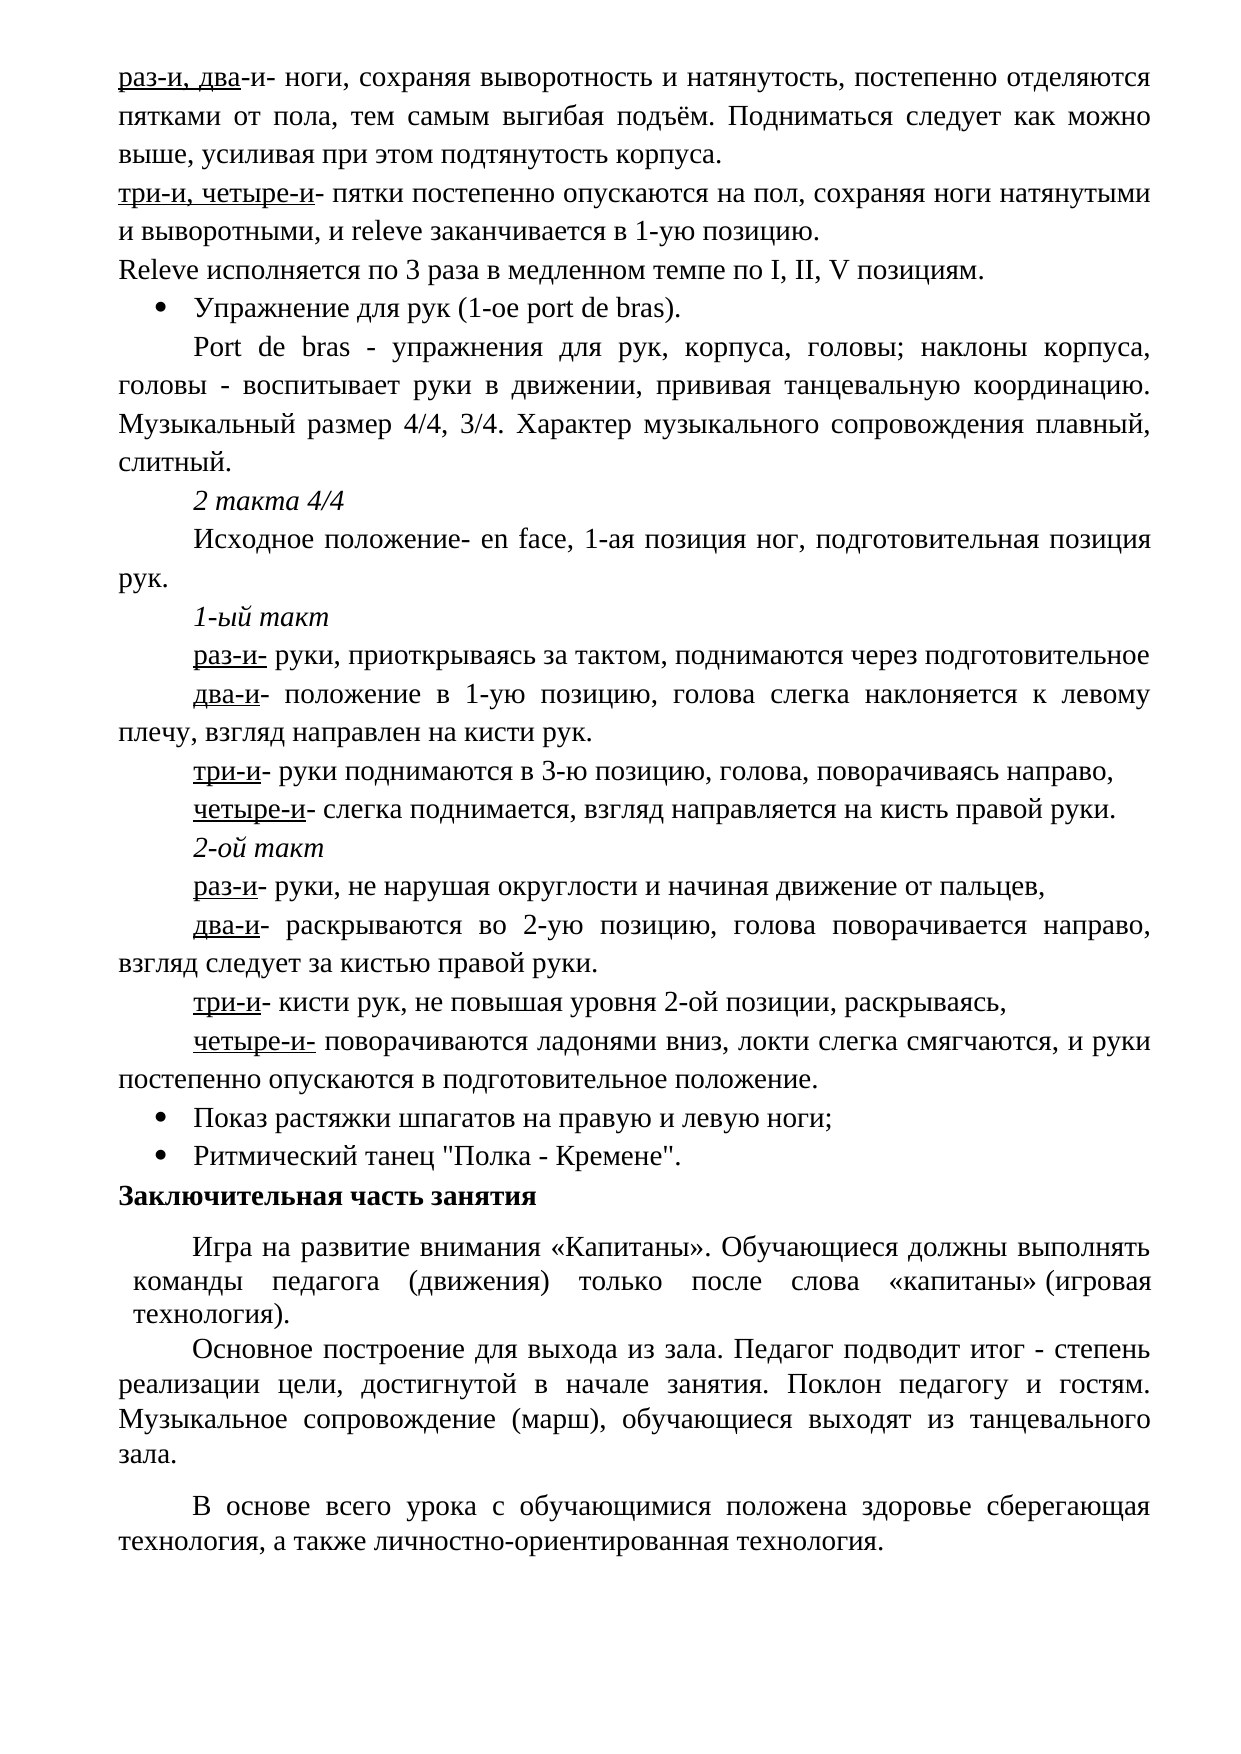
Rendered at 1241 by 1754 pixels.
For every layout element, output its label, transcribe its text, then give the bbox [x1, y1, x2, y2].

text Игра на развитие внимания «Капитаны». Обучающиеся должны выполнять команды педагога (движения) только после слова «капитаны» (игровая технология). [133, 1229, 1152, 1330]
list два-и- положение в 1-ую позицию, голова слегка наклоняется к левому плечу, взгляд направлен на кисти рук. [118, 676, 1152, 748]
list раз-и, два-и- ноги, сохраняя выворотность и натянутость, постепенно отделяются пятками от пола, тем самым выгибая подъём. Подниматься следует как можно выше, усиливая при этом подтянутость корпуса. [118, 59, 1152, 170]
list три-и- руки поднимаются в 3-ю позицию, голова, поворачиваясь направо, [118, 753, 1152, 786]
list раз-и- руки, не нарушая округлости и начиная движение от пальцев, [118, 868, 1152, 902]
list Releve исполняется по 3 раза в медленном темпе по I, II, V позициям. [118, 252, 1152, 285]
list Показ растяжки шпагатов на правую и левую ноги; [156, 1100, 1152, 1133]
list четыре-и- поворачиваются ладонями вниз, локти слегка смягчаются, и руки постепенно опускаются в подготовительное положение. [118, 1023, 1152, 1095]
list два-и- раскрываются во 2-ую позицию, голова поворачивается направо, взгляд следует за кистью правой руки. [118, 907, 1152, 979]
list 2-ой такт [118, 830, 1152, 863]
list четыре-и- слегка поднимается, взгляд направляется на кисть правой руки. [118, 791, 1152, 825]
text В основе всего урока с обучающимися положена здоровье сберегающая технология, а также личностно-ориентированная технология. [118, 1487, 1152, 1557]
list три-и- кисти рук, не повышая уровня 2-ой позиции, раскрываясь, [118, 984, 1152, 1018]
list 1-ый такт [118, 599, 1152, 632]
text Заключительная часть занятия [118, 1177, 1152, 1212]
text Основное построение для выхода из зала. Педагог подводит итог - степень реализации цели, достигнутой в начале занятия. Поклон педагогу и гостям. Музыкальное сопровождение (марш), обучающиеся выходят из танцевального зала. [118, 1330, 1152, 1469]
list Port de bras - упражнения для рук, корпуса, головы; наклоны корпуса, головы - воспитывает руки в движении, прививая танцевальную координацию. Музыкальный размер 4/4, 3/4. Характер музыкального сопровождения плавный, слитный. [118, 329, 1152, 478]
list три-и, четыре-и- пятки постепенно опускаются на пол, сохраняя ноги натянутыми и выворотными, и releve заканчивается в 1-ую позицию. [118, 175, 1152, 247]
list раз-и- руки, приоткрываясь за тактом, поднимаются через подготовительное [118, 637, 1152, 671]
list 2 такта 4/4 [118, 483, 1152, 517]
list Ритмический танец "Полка - Кремене". [156, 1138, 1152, 1172]
list Исходное положение- en face, 1-ая позиция ног, подготовительная позиция рук. [118, 522, 1152, 594]
list Упражнение для рук (1-ое port de bras). [156, 290, 1152, 324]
